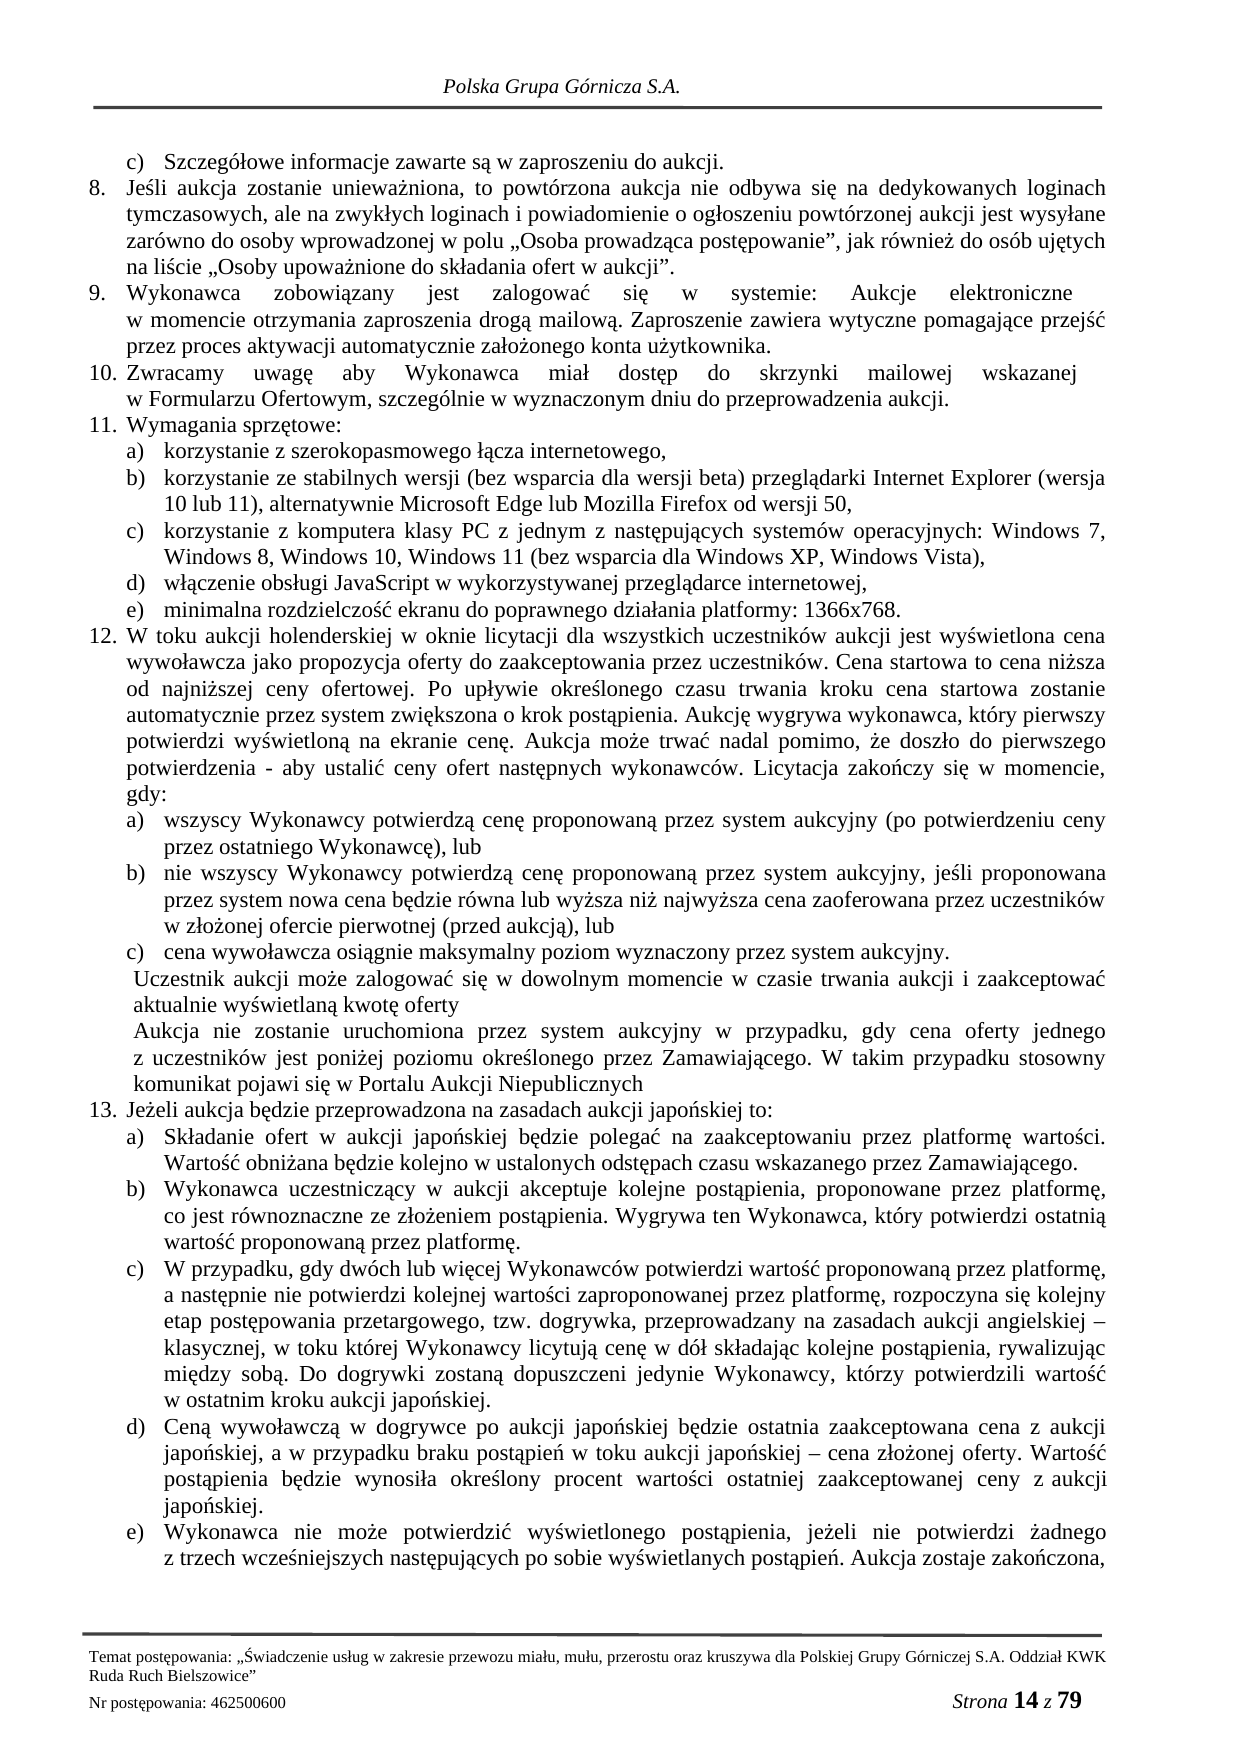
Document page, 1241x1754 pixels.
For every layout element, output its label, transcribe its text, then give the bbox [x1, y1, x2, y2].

list nie wszyscy Wykonawcy potwierdzą cenę proponowaną przez system aukcyjny, jeśli proponowana przez system nowa cena będzie równa lub wyższa niż najwyższa cena zaoferowana przez uczestników w złożonej ofercie pierwotnej (przed aukcją), lub [126, 859, 1107, 938]
list minimalna rozdzielczość ekranu do poprawnego działania platformy: 1366x768. [126, 596, 1107, 622]
text Uczestnik aukcji może zalogować się w dowolnym momencie w czasie trwania aukcji i zaakceptować aktualnie wyświetlaną kwotę oferty [133, 965, 1107, 1017]
list W przypadku, gdy dwóch lub więcej Wykonawców potwierdzi wartość proponowaną przez platformę, a następnie nie potwierdzi kolejnej wartości zaproponowanej przez platformę, rozpoczyna się kolejny etap postępowania przetargowego, tzw. dogrywka, przeprowadzany na zasadach aukcji angielskiej – klasycznej, w toku której Wykonawcy licytują cenę w dół składając kolejne postąpienia, rywalizując między sobą. Do dogrywki zostaną dopuszczeni jedynie Wykonawcy, którzy potwierdzili wartość w ostatnim kroku aukcji japońskiej. [126, 1254, 1107, 1413]
list włączenie obsługi JavaScript w wykorzystywanej przeglądarce internetowej, [126, 569, 1107, 596]
list Jeżeli aukcja będzie przeprowadzona na zasadach aukcji japońskiej to: [89, 1096, 1107, 1123]
text Aukcja nie zostanie uruchomiona przez system aukcyjny w przypadku, gdy cena oferty jednego z uczestników jest poniżej poziomu określonego przez Zamawiającego. W takim przypadku stosowny komunikat pojawi się w Portalu Aukcji Niepublicznych [133, 1017, 1107, 1096]
list Wykonawca uczestniczący w aukcji akceptuje kolejne postąpienia, proponowane przez platformę, co jest równoznaczne ze złożeniem postąpienia. Wygrywa ten Wykonawca, który potwierdzi ostatnią wartość proponowaną przez platformę. [126, 1176, 1107, 1254]
list korzystanie ze stabilnych wersji (bez wsparcia dla wersji beta) przeglądarki Internet Explorer (wersja 10 lub 11), alternatywnie Microsoft Edge lub Mozilla Firefox od wersji 50, [126, 464, 1107, 517]
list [126, 1518, 1107, 1571]
list wszyscy Wykonawcy potwierdzą cenę proponowaną przez system aukcyjny (po potwierdzeniu ceny przez ostatniego Wykonawcę), lub [126, 807, 1107, 859]
list korzystanie z komputera klasy PC z jednym z następujących systemów operacyjnych: Windows 7, Windows 8, Windows 10, Windows 11 (bez wsparcia dla Windows XP, Windows Vista), [126, 517, 1107, 569]
list cena wywoławcza osiągnie maksymalny poziom wyznaczony przez system aukcyjny. [126, 938, 1107, 965]
list Ceną wywoławczą w dogrywce po aukcji japońskiej będzie ostatnia zaakceptowana cena z aukcji japońskiej, a w przypadku braku postąpień w toku aukcji japońskiej – cena złożonej oferty. Wartość postąpienia będzie wynosiła określony procent wartości ostatniej zaakceptowanej ceny z aukcji japońskiej. [126, 1413, 1107, 1518]
list Wymagania sprzętowe: [89, 411, 1107, 438]
list Zwracamy uwagę aby Wykonawca miał dostęp do skrzynki mailowej wskazanej w Formularzu Ofertowym, szczególnie w wyznaczonym dniu do przeprowadzenia aukcji. [89, 358, 1107, 411]
list W toku aukcji holenderskiej w oknie licytacji dla wszystkich uczestników aukcji jest wyświetlona cena wywoławcza jako propozycja oferty do zaakceptowania przez uczestników. Cena startowa to cena niższa od najniższej ceny ofertowej. Po upływie określonego czasu trwania kroku cena startowa zostanie automatycznie przez system zwiększona o krok postąpienia. Aukcję wygrywa wykonawca, który pierwszy potwierdzi wyświetloną na ekranie cenę. Aukcja może trwać nadal pomimo, że doszło do pierwszego potwierdzenia - aby ustalić ceny ofert następnych wykonawców. Licytacja zakończy się w momencie, gdy: [89, 622, 1107, 807]
list Składanie ofert w aukcji japońskiej będzie polegać na zaakceptowaniu przez platformę wartości. Wartość obniżana będzie kolejno w ustalonych odstępach czasu wskazanego przez Zamawiającego. [126, 1123, 1107, 1176]
list korzystanie z szerokopasmowego łącza internetowego, [126, 438, 1107, 464]
list Szczegółowe informacje zawarte są w zaproszeniu do aukcji. [126, 148, 1107, 174]
list Jeśli aukcja zostanie unieważniona, to powtórzona aukcja nie odbywa się na dedykowanych loginach tymczasowych, ale na zwykłych loginach i powiadomienie o ogłoszeniu powtórzonej aukcji jest wysyłane zarówno do osoby wprowadzonej w polu „Osoba prowadząca postępowanie”, jak również do osób ujętych na liście „Osoby upoważnione do składania ofert w aukcji”. [89, 174, 1107, 279]
list Wykonawca zobowiązany jest zalogować się w systemie: Aukcje elektroniczne w momencie otrzymania zaproszenia drogą mailową. Zaproszenie zawiera wytyczne pomagające przejść przez proces aktywacji automatycznie założonego konta użytkownika. [89, 279, 1107, 358]
